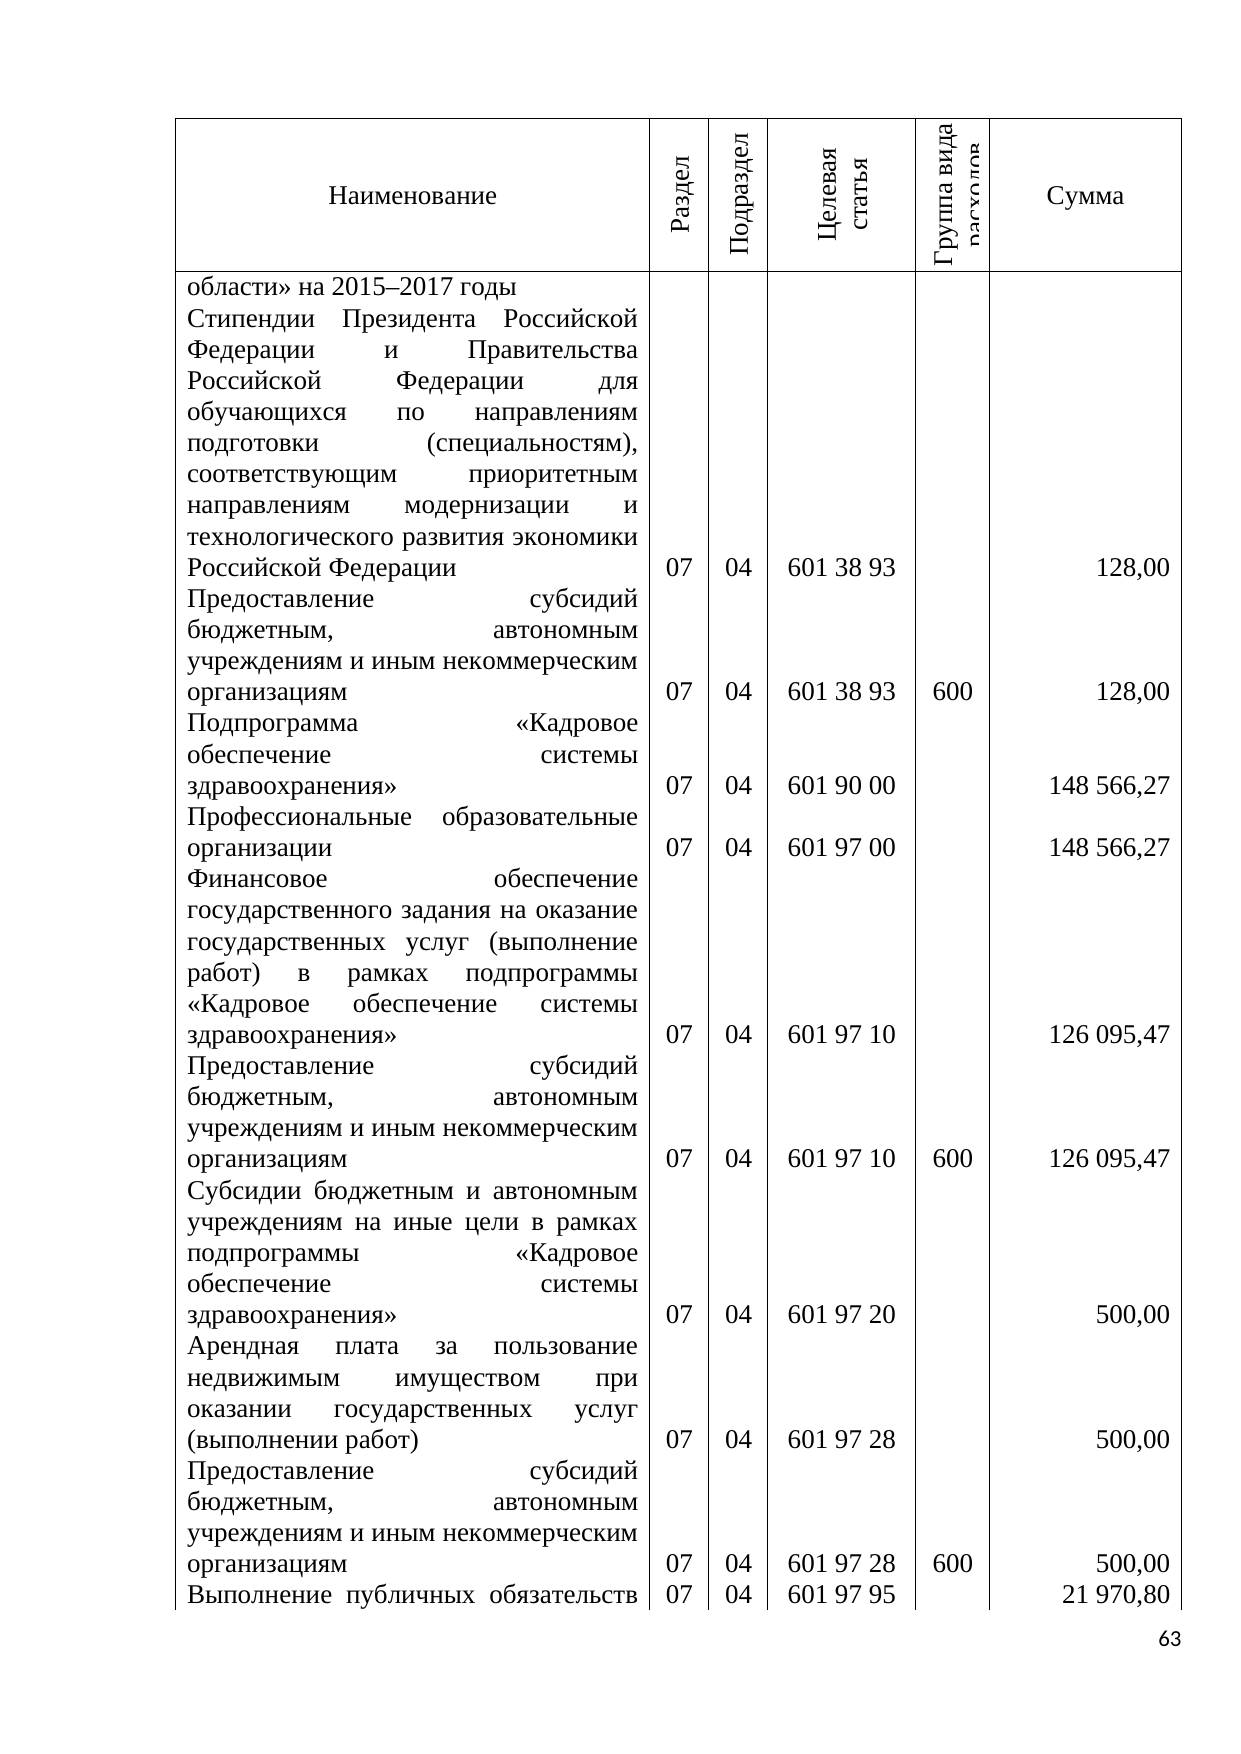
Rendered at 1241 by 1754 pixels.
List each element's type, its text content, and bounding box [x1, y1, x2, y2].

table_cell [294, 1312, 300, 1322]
table_header Раздел [650, 119, 708, 271]
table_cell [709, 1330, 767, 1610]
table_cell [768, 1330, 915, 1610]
table_header Группа вида расходов [916, 119, 989, 271]
table_header Наименование [176, 119, 649, 271]
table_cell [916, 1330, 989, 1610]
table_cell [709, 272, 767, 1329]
table_header Подраздел [709, 119, 767, 271]
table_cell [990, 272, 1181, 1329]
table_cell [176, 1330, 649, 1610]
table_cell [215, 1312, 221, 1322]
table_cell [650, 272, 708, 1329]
table_header Целевая статья [768, 119, 915, 271]
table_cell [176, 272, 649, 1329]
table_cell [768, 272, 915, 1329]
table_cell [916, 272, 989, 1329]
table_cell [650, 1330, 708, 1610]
table_header Сумма [990, 119, 1181, 271]
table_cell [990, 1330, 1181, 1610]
